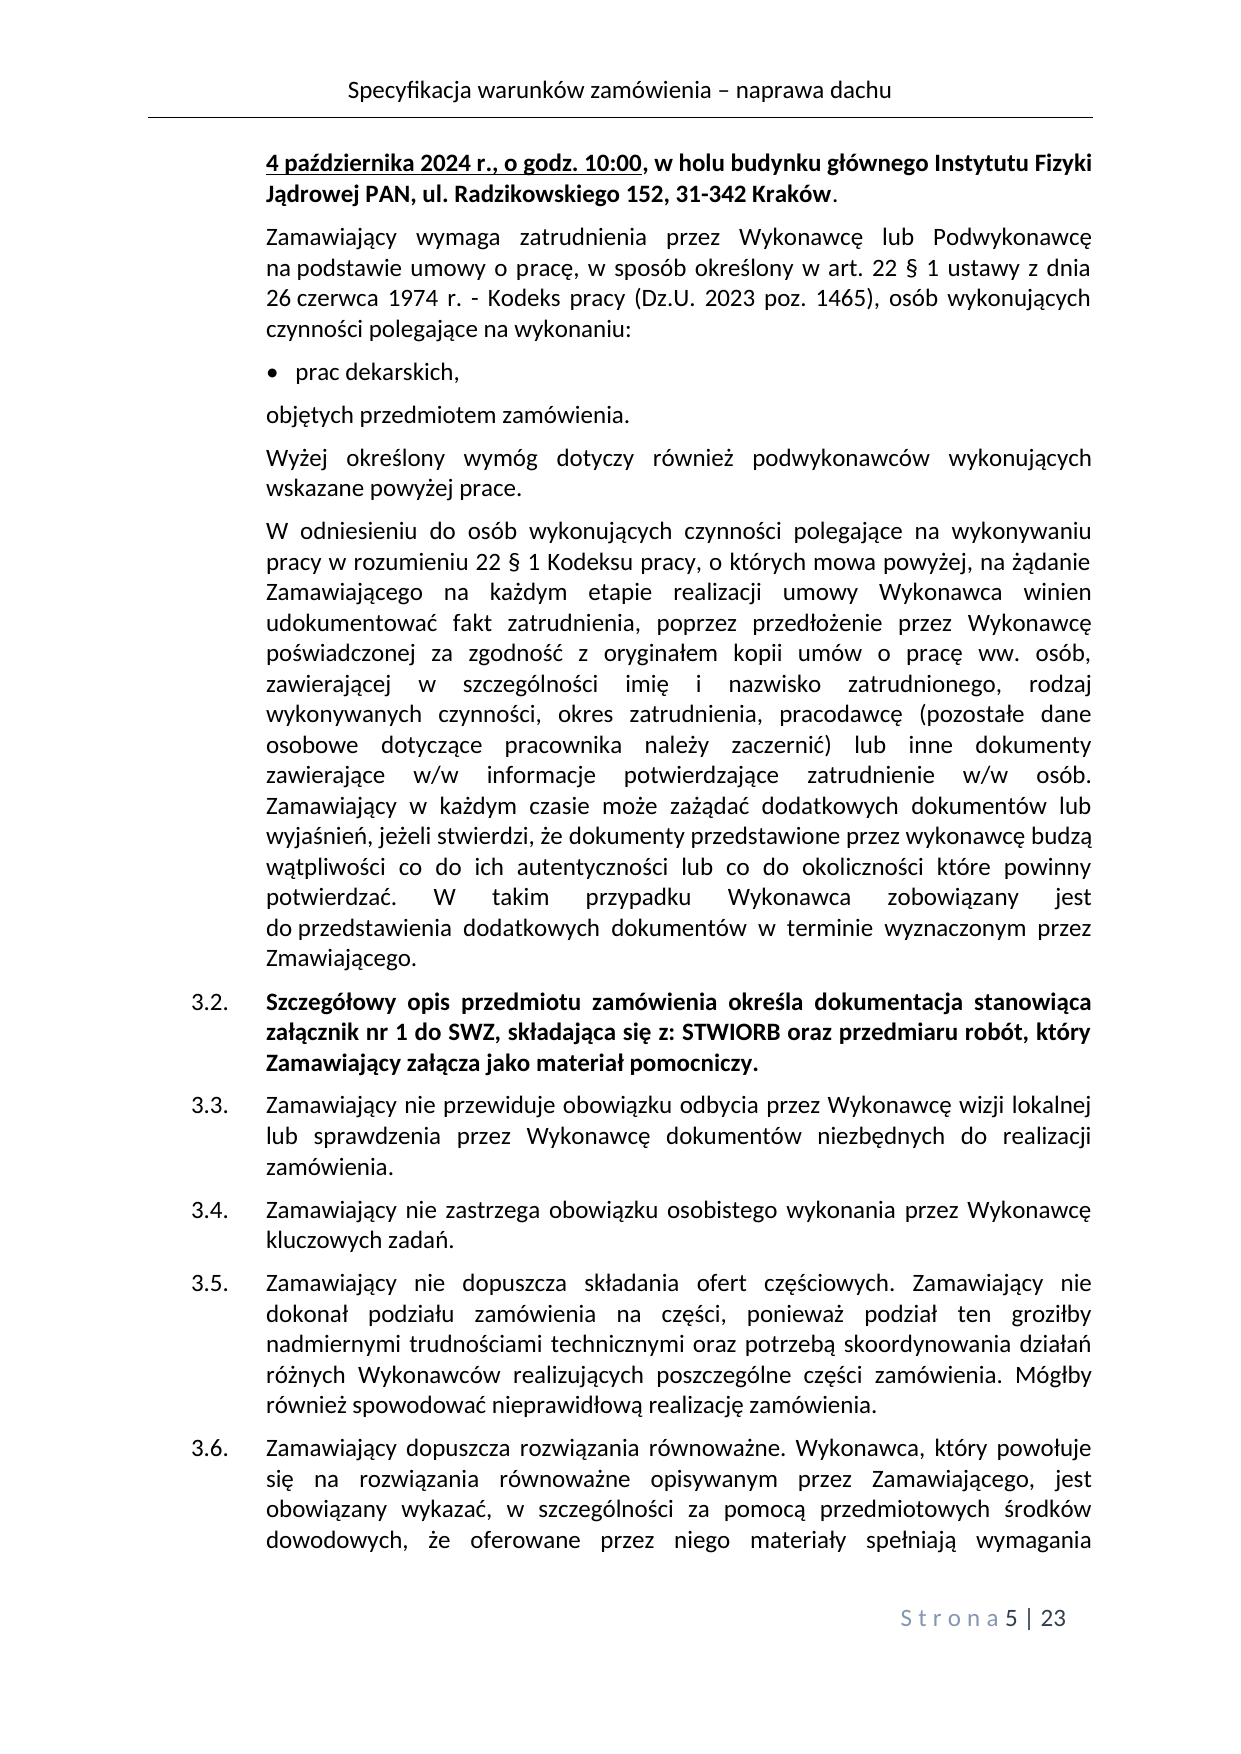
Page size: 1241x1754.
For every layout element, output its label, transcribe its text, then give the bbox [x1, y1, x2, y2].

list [191, 1432, 1093, 1554]
text Zamawiający wymaga zatrudnienia przez Wykonawcę lub Podwykonawcę na podstawie umowy o pracę, w sposób określony w art. 22 § 1 ustawy z dnia 26 czerwca 1974 r. - Kodeks pracy (Dz.U. 2023 poz. 1465), osób wykonujących czynności polegające na wykonaniu: [266, 221, 1093, 343]
list Zamawiający nie przewiduje obowiązku odbycia przez Wykonawcę wizji lokalnej lub sprawdzenia przez Wykonawcę dokumentów niezbędnych do realizacji zamówienia. [191, 1090, 1093, 1181]
text • prac dekarskich, [266, 356, 1093, 386]
list Zamawiający nie dopuszcza składania ofert częściowych. Zamawiający nie dokonał podziału zamówienia na części, ponieważ podział ten groziłby nadmiernymi trudnościami technicznymi oraz potrzebą skoordynowania działań różnych Wykonawców realizujących poszczególne części zamówienia. Mógłby również spowodować nieprawidłową realizację zamówienia. [191, 1267, 1093, 1420]
list Szczegółowy opis przedmiotu zamówienia określa dokumentacja stanowiąca załącznik nr 1 do SWZ, składająca się z: STWIORB oraz przedmiaru robót, który Zamawiający załącza jako materiał pomocniczy. [191, 986, 1093, 1077]
text W odniesieniu do osób wykonujących czynności polegające na wykonywaniu pracy w rozumieniu 22 § 1 Kodeksu pracy, o których mowa powyżej, na żądanie Zamawiającego na każdym etapie realizacji umowy Wykonawca winien udokumentować fakt zatrudnienia, poprzez przedłożenie przez Wykonawcę poświadczonej za zgodność z oryginałem kopii umów o pracę ww. osób, zawierającej w szczególności imię i nazwisko zatrudnionego, rodzaj wykonywanych czynności, okres zatrudnienia, pracodawcę (pozostałe dane osobowe dotyczące pracownika należy zaczernić) lub inne dokumenty zawierające w/w informacje potwierdzające zatrudnienie w/w osób. Zamawiający w każdym czasie może zażądać dodatkowych dokumentów lub wyjaśnień, jeżeli stwierdzi, że dokumenty przedstawione przez wykonawcę budzą wątpliwości co do ich autentyczności lub co do okoliczności które powinny potwierdzać. W takim przypadku Wykonawca zobowiązany jest do przedstawienia dodatkowych dokumentów w terminie wyznaczonym przez Zmawiającego. [266, 515, 1093, 973]
text Wyżej określony wymóg dotyczy również podwykonawców wykonujących wskazane powyżej prace. [266, 442, 1093, 503]
text objętych przedmiotem zamówienia. [266, 399, 1093, 429]
list Zamawiający nie zastrzega obowiązku osobistego wykonania przez Wykonawcę kluczowych zadań. [191, 1194, 1093, 1255]
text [266, 148, 1093, 209]
